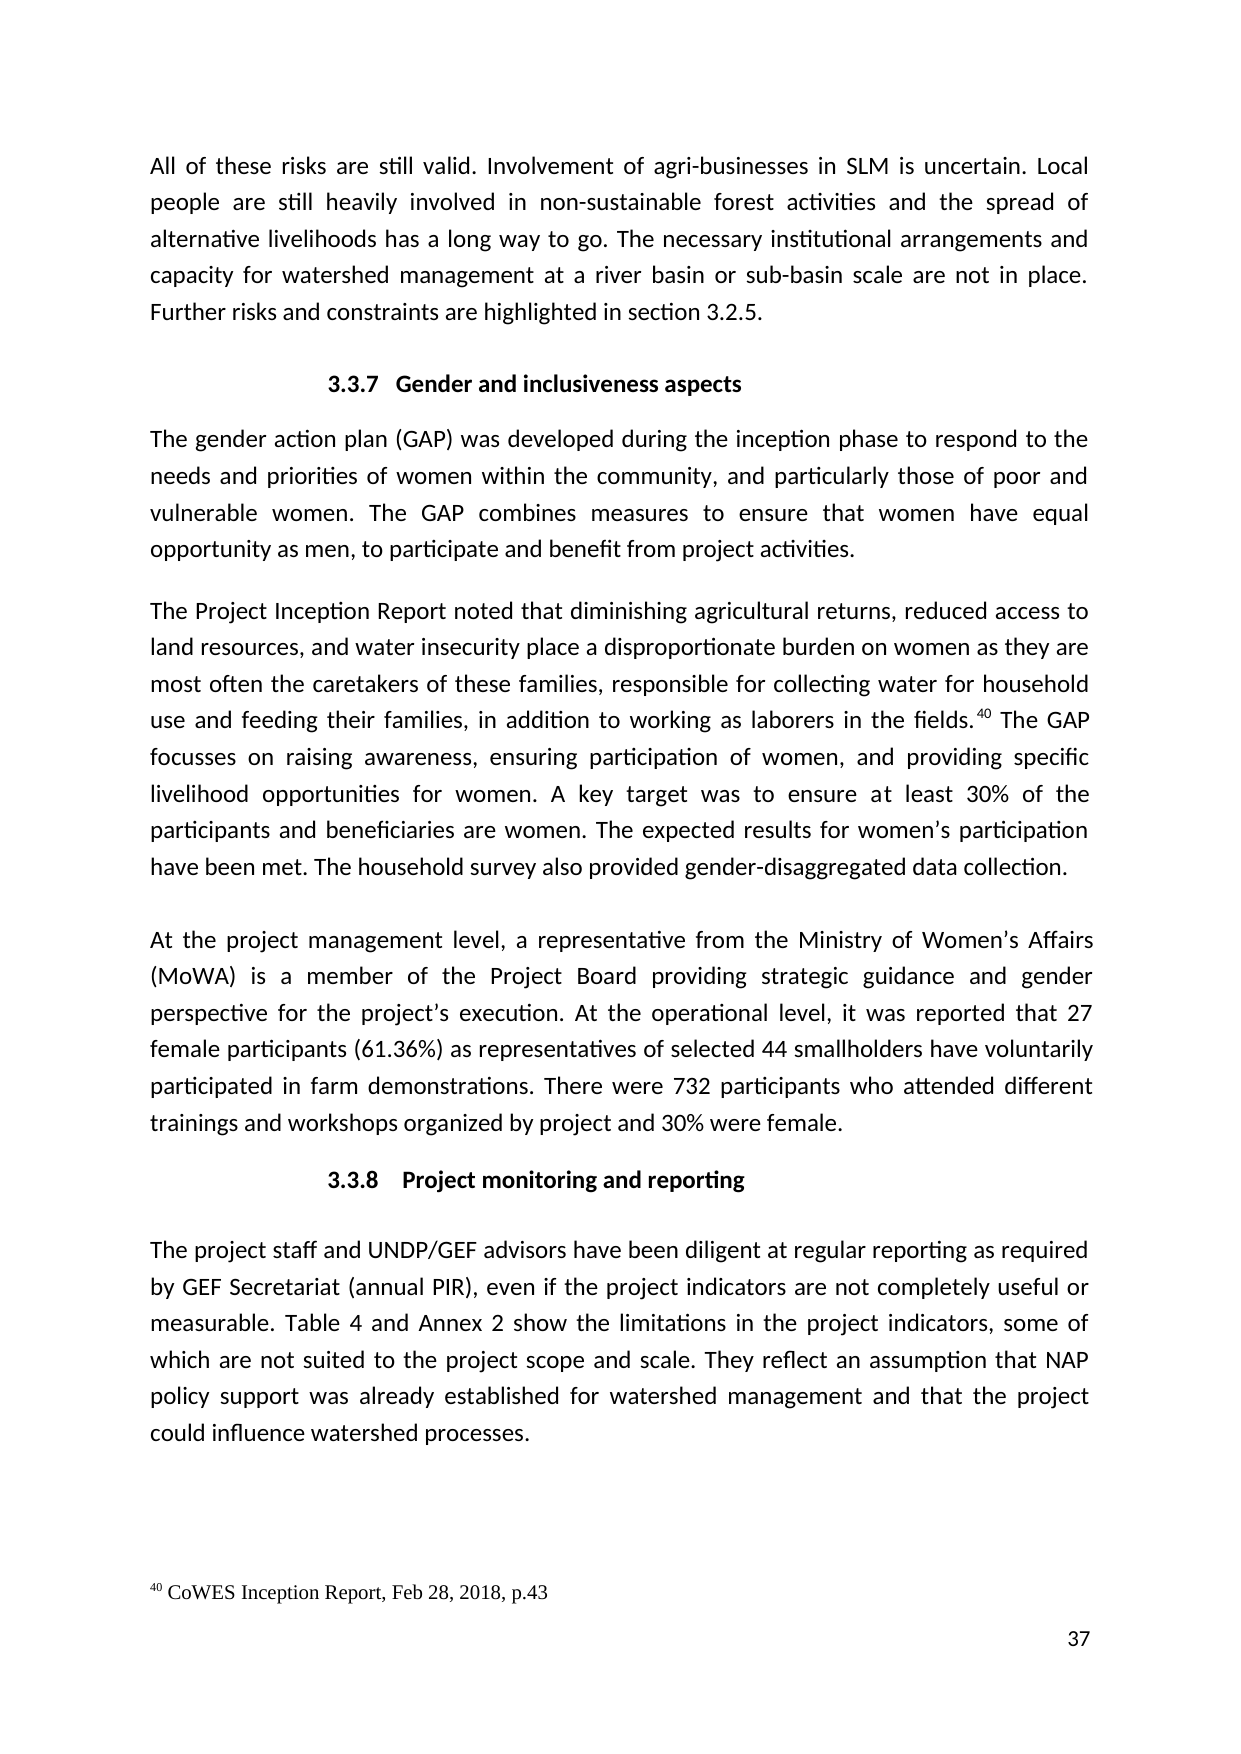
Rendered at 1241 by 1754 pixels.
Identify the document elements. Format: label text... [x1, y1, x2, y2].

list Project monitoring and reporting [327, 1164, 1090, 1195]
list 3.3.7 Gender and inclusiveness aspects [327, 368, 1090, 398]
list The project staff and UNDP/GEF advisors have been diligent at regular reporting as required by GEF Secretariat (annual PIR), even if the project indicators are not completely useful or measurable. Table 4 and Annex 2 show the limitations in the project indicators, some of which are not suited to the project scope and scale. They reflect an assumption that NAP policy support was already established for watershed management and that the project could influence watershed processes. [150, 1234, 1090, 1447]
list All of these risks are still valid. Involvement of agri-businesses in SLM is uncertain. Local people are still heavily involved in non-sustainable forest activities and the spread of alternative livelihoods has a long way to go. The necessary institutional arrangements and capacity for watershed management at a river basin or sub-basin scale are not in place. Further risks and constraints are highlighted in section 3.2.5. [150, 150, 1090, 327]
text The Project Inception Report noted that diminishing agricultural returns, reduced access to land resources, and water insecurity place a disproportionate burden on women as they are most often the caretakers of these families, responsible for collecting water for household use and feeding their families, in addition to working as laborers in the fields. The GAP focusses on raising awareness, ensuring participation of women, and providing specific livelihood opportunities for women. A key target was to ensure at least 30% of the participants and beneficiaries are women. The expected results for women’s participation have been met. The household survey also provided gender-disaggregated data collection. [150, 595, 1090, 881]
text At the project management level, a representative from the Ministry of Women’s Affairs (MoWA) is a member of the Project Board providing strategic guidance and gender perspective for the project’s execution. At the operational level, it was reported that 27 female participants (61.36%) as representatives of selected 44 smallholders have voluntarily participated in farm demonstrations. There were 732 participants who attended different trainings and workshops organized by project and 30% were female. [150, 924, 1095, 1137]
text The gender action plan (GAP) was developed during the inception phase to respond to the needs and priorities of women within the community, and particularly those of poor and vulnerable women. The GAP combines measures to ensure that women have equal opportunity as men, to participate and benefit from project activities. [150, 424, 1090, 564]
